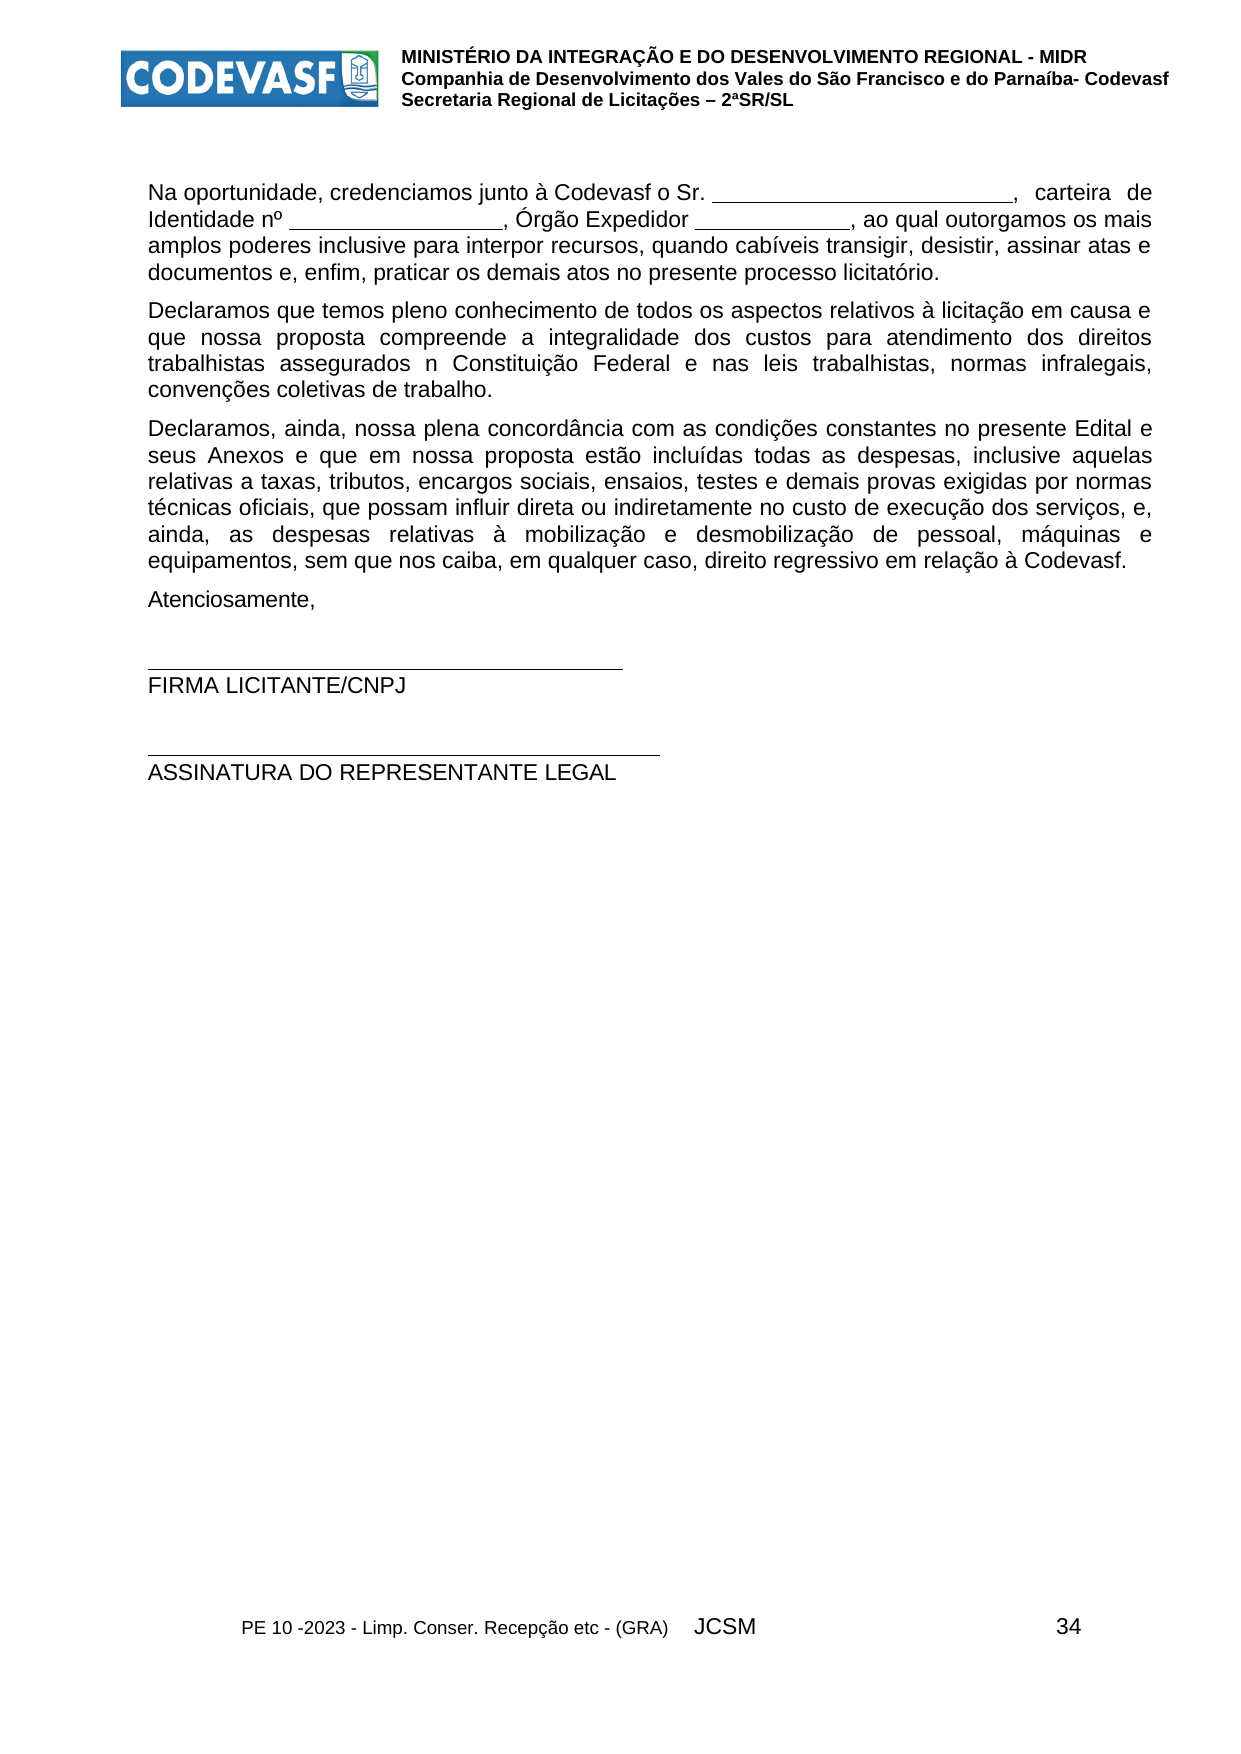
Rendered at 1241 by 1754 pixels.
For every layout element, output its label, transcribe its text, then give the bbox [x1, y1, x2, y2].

text Atenciosamente, [148, 586, 1176, 612]
picture [120, 50, 379, 107]
text Na oportunidade, credenciamos junto à Codevasf o Sr. , carteira de Identidade nº , Órgão Expedidor , ao qual outorgamos os mais amplos poderes inclusive para interpor recursos, quando cabíveis transigir, desistir, assinar atas e documentos e, enfim, praticar os demais atos no presente processo licitatório. [148, 179, 1152, 285]
text FIRMA LICITANTE/CNPJ [148, 668, 1176, 698]
text Declaramos que temos pleno conhecimento de todos os aspectos relativos à licitação em causa e que nossa proposta compreende a integralidade dos custos para atendimento dos direitos trabalhistas assegurados n Constituição Federal e nas leis trabalhistas, normas infralegais, convenções coletivas de trabalho. [148, 297, 1152, 403]
text ASSINATURA DO REPRESENTANTE LEGAL [148, 754, 1176, 785]
text Declaramos, ainda, nossa plena concordância com as condições constantes no presente Edital e seus Anexos e que em nossa proposta estão incluídas todas as despesas, inclusive aquelas relativas a taxas, tributos, encargos sociais, ensaios, testes e demais provas exigidas por normas técnicas oficiais, que possam influir direta ou indiretamente no custo de execução dos serviços, e, ainda, as despesas relativas à mobilização e desmobilização de pessoal, máquinas e equipamentos, sem que nos caiba, em qualquer caso, direito regressivo em relação à Codevasf. [148, 415, 1153, 573]
